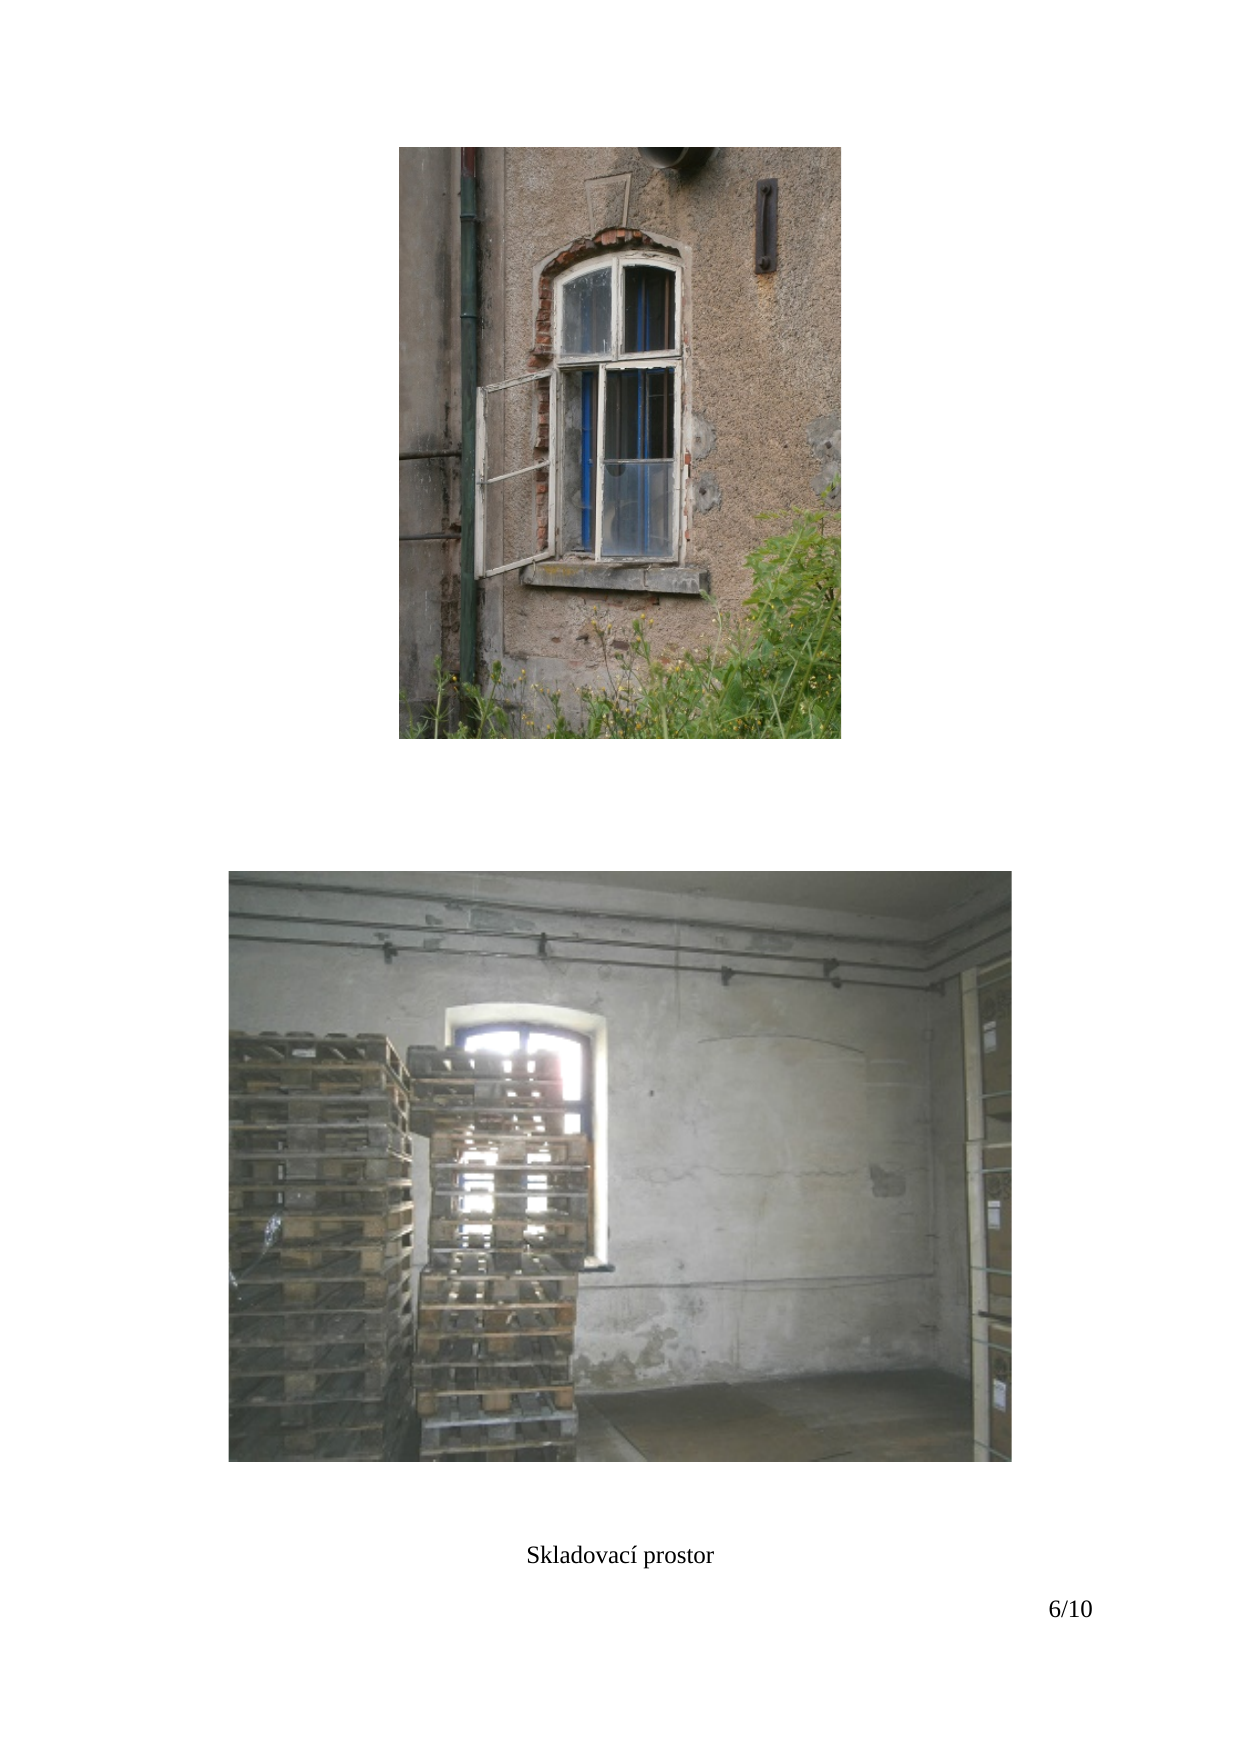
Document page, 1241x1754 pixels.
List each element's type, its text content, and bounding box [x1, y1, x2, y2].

picture [399, 147, 842, 739]
text Skladovací prostor [148, 1540, 1093, 1569]
